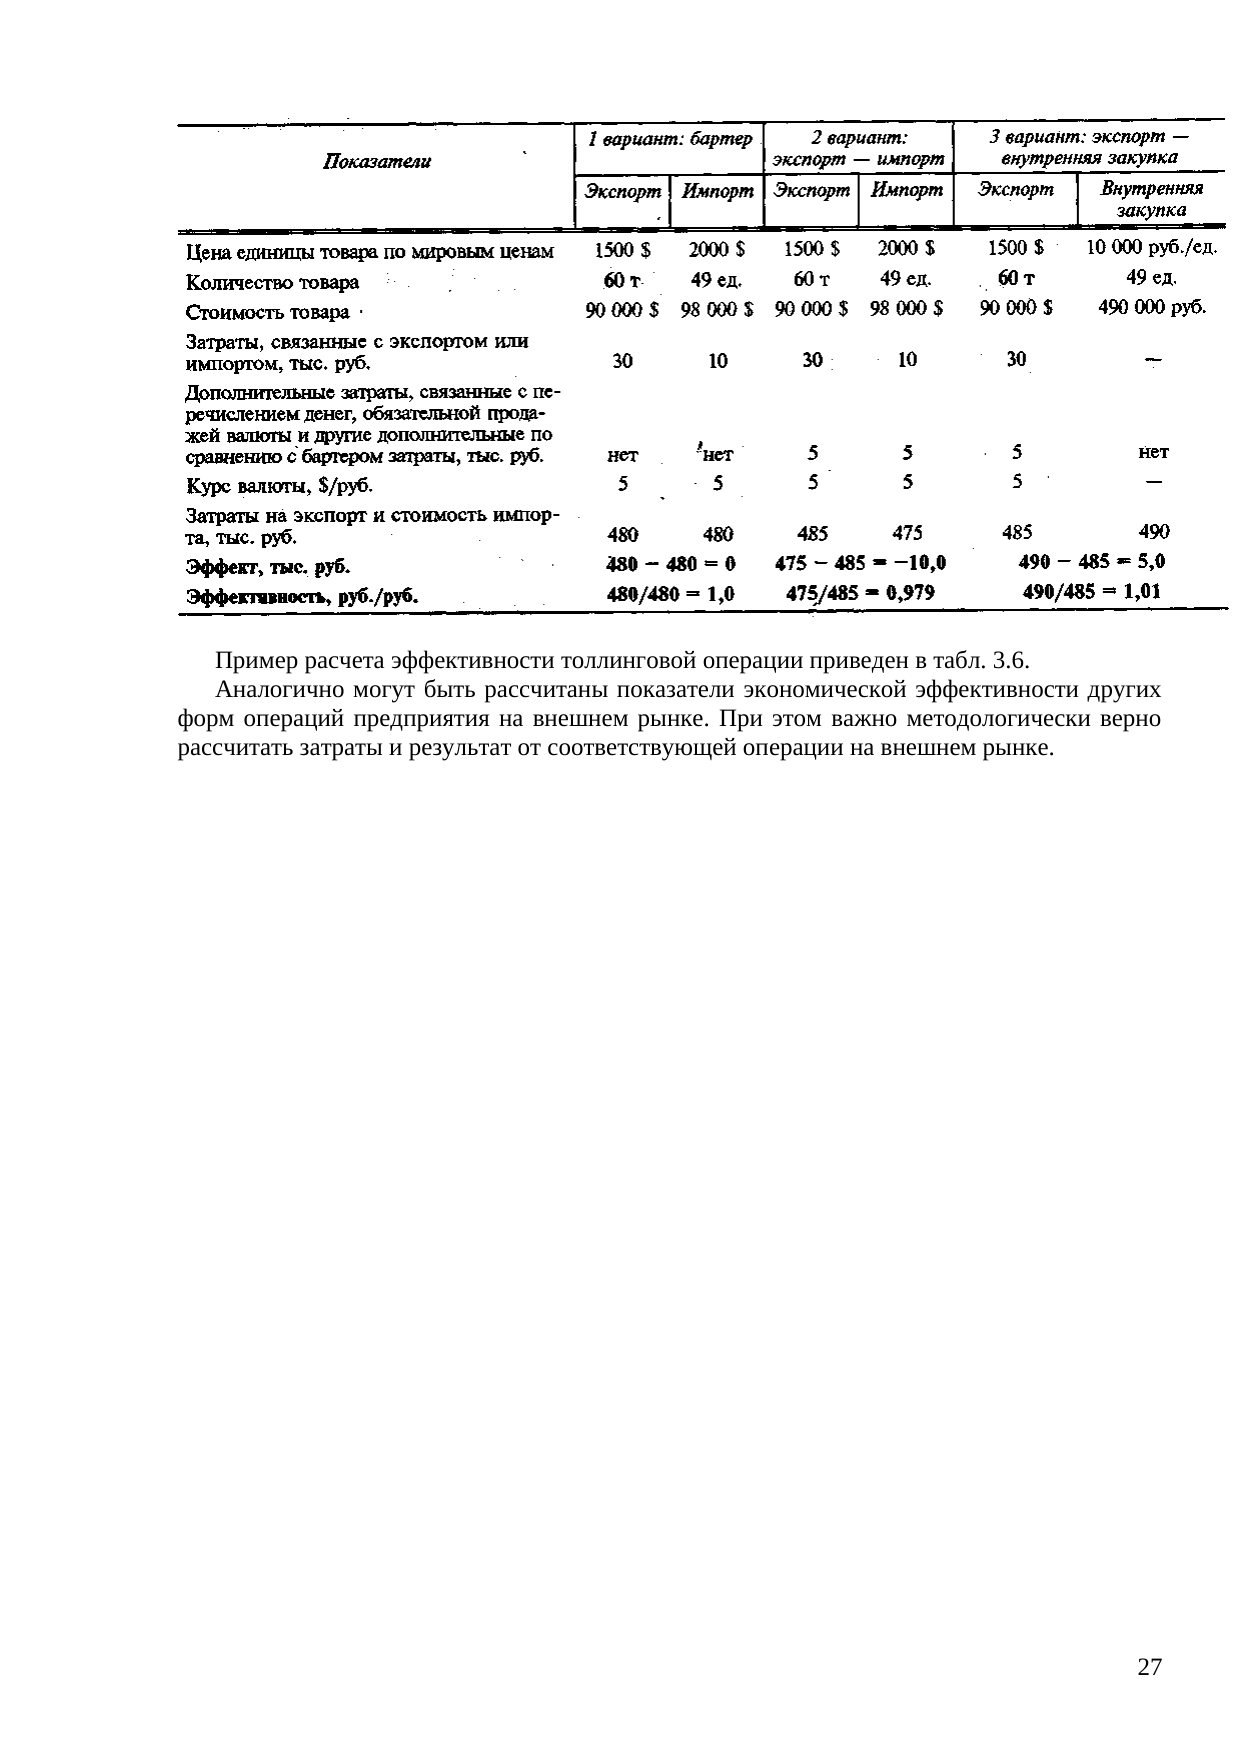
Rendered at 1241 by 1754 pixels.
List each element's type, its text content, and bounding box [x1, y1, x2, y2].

text Пример расчета эффективности толлинговой операции приведен в табл. 3.6. [177, 645, 1162, 674]
picture [177, 118, 1229, 617]
text Аналогично могут быть рассчитаны показатели экономической эффективности других форм операций предприятия на внешнем рынке. При этом важно методологически верно рассчитать затраты и результат от соответствующей операции на внешнем рынке. [177, 674, 1162, 760]
